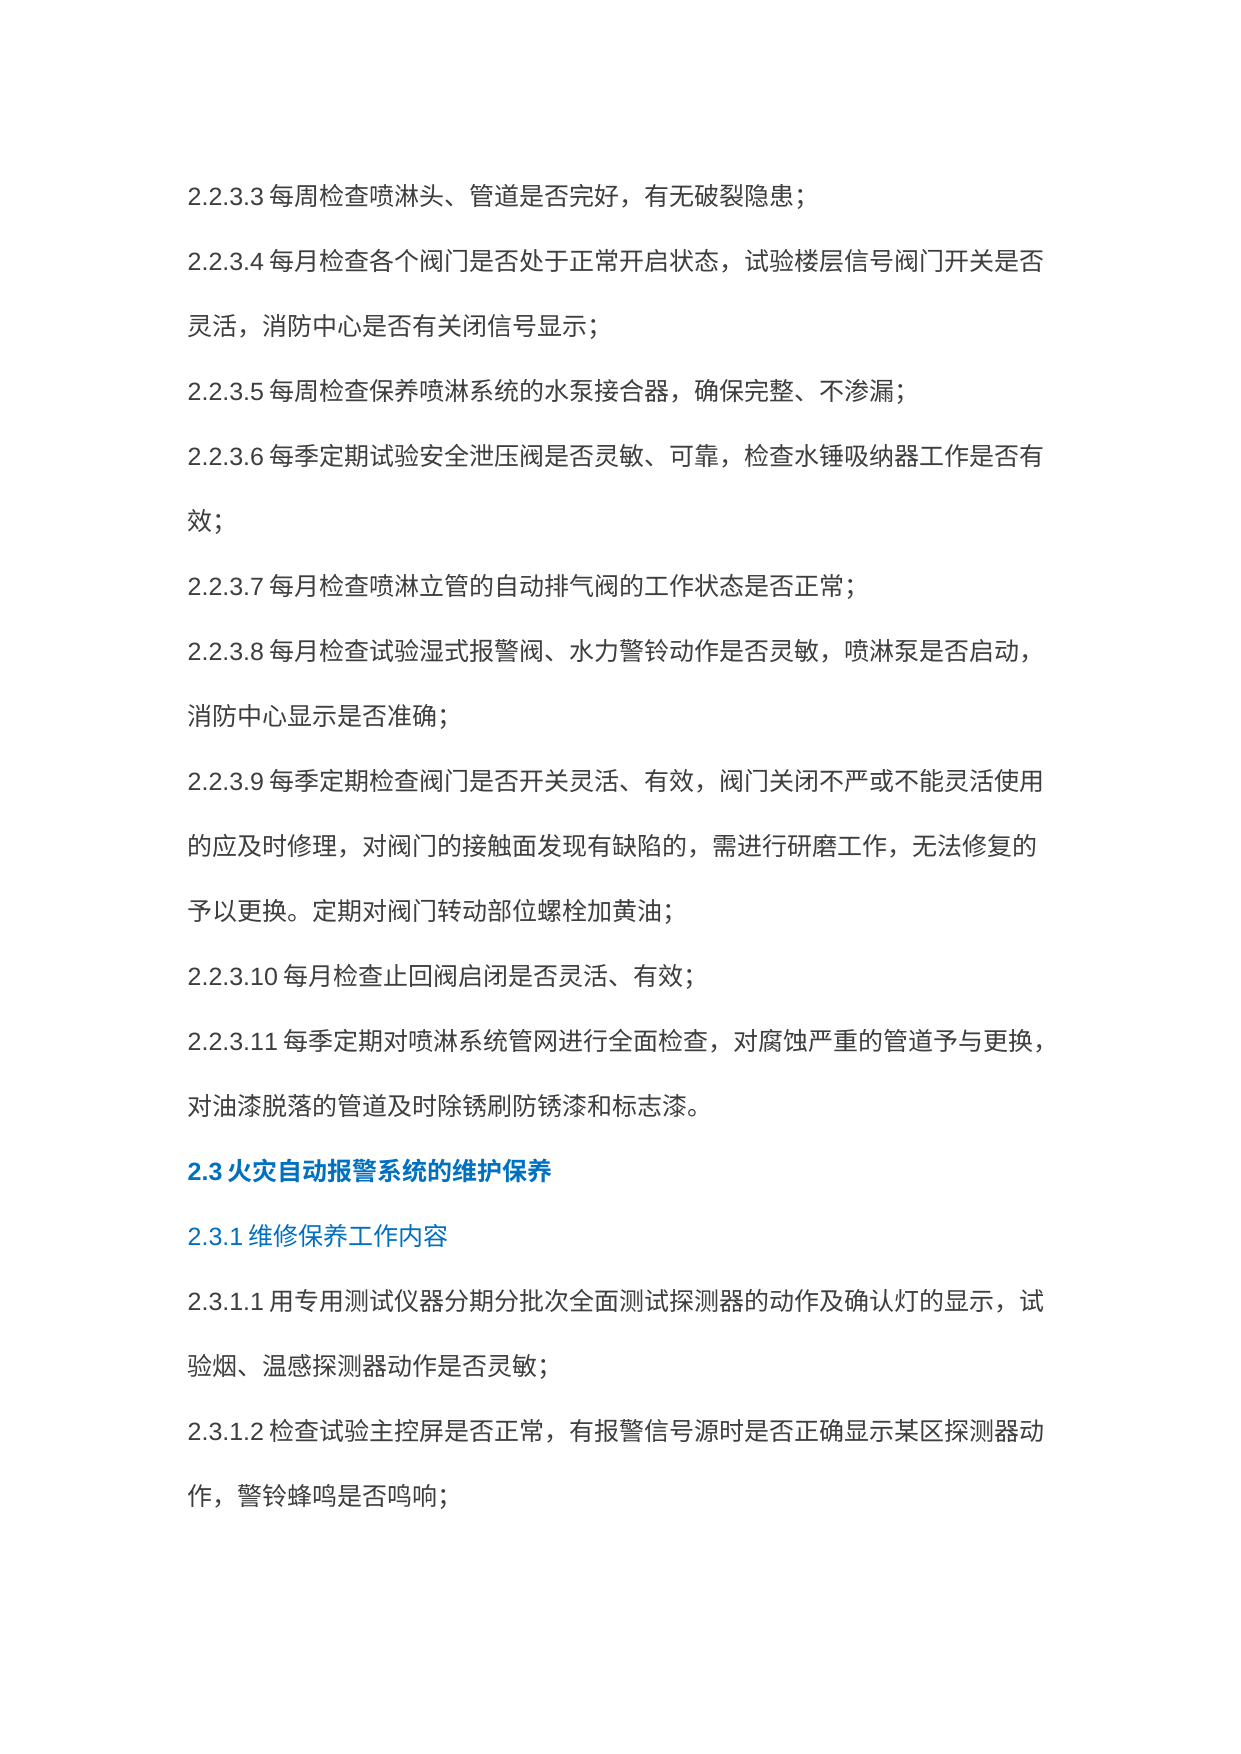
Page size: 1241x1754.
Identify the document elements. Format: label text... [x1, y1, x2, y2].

text 2.3.1维修保养工作内容 [187, 1202, 1053, 1267]
text 2.2.3.11每季定期对喷淋系统管网进行全面检查，对腐蚀严重的管道予与更换，对油漆脱落的管道及时除锈刷防锈漆和标志漆。 [187, 1007, 1053, 1137]
text 2.2.3.3每周检查喷淋头、管道是否完好，有无破裂隐患； [187, 162, 1053, 227]
text 2.2.3.9每季定期检查阀门是否开关灵活、有效，阀门关闭不严或不能灵活使用的应及时修理，对阀门的接触面发现有缺陷的，需进行研磨工作，无法修复的予以更换。定期对阀门转动部位螺栓加黄油； [187, 747, 1053, 942]
text 2.2.3.5每周检查保养喷淋系统的水泵接合器，确保完整、不渗漏； [187, 357, 1053, 422]
text 2.2.3.6每季定期试验安全泄压阀是否灵敏、可靠，检查水锤吸纳器工作是否有效； [187, 422, 1053, 552]
text 2.2.3.8每月检查试验湿式报警阀、水力警铃动作是否灵敏，喷淋泵是否启动，消防中心显示是否准确； [187, 617, 1053, 747]
text 2.3.1.2检查试验主控屏是否正常，有报警信号源时是否正确显示某区探测器动作，警铃蜂鸣是否鸣响； [187, 1397, 1053, 1527]
text 2.3.1.1用专用测试仪器分期分批次全面测试探测器的动作及确认灯的显示，试验烟、温感探测器动作是否灵敏； [187, 1267, 1053, 1397]
text 2.2.3.7每月检查喷淋立管的自动排气阀的工作状态是否正常； [187, 552, 1053, 617]
text 2.3火灾自动报警系统的维护保养 [187, 1137, 1053, 1202]
text 2.2.3.4每月检查各个阀门是否处于正常开启状态，试验楼层信号阀门开关是否灵活，消防中心是否有关闭信号显示； [187, 227, 1053, 357]
text 2.2.3.10每月检查止回阀启闭是否灵活、有效； [187, 942, 1053, 1007]
